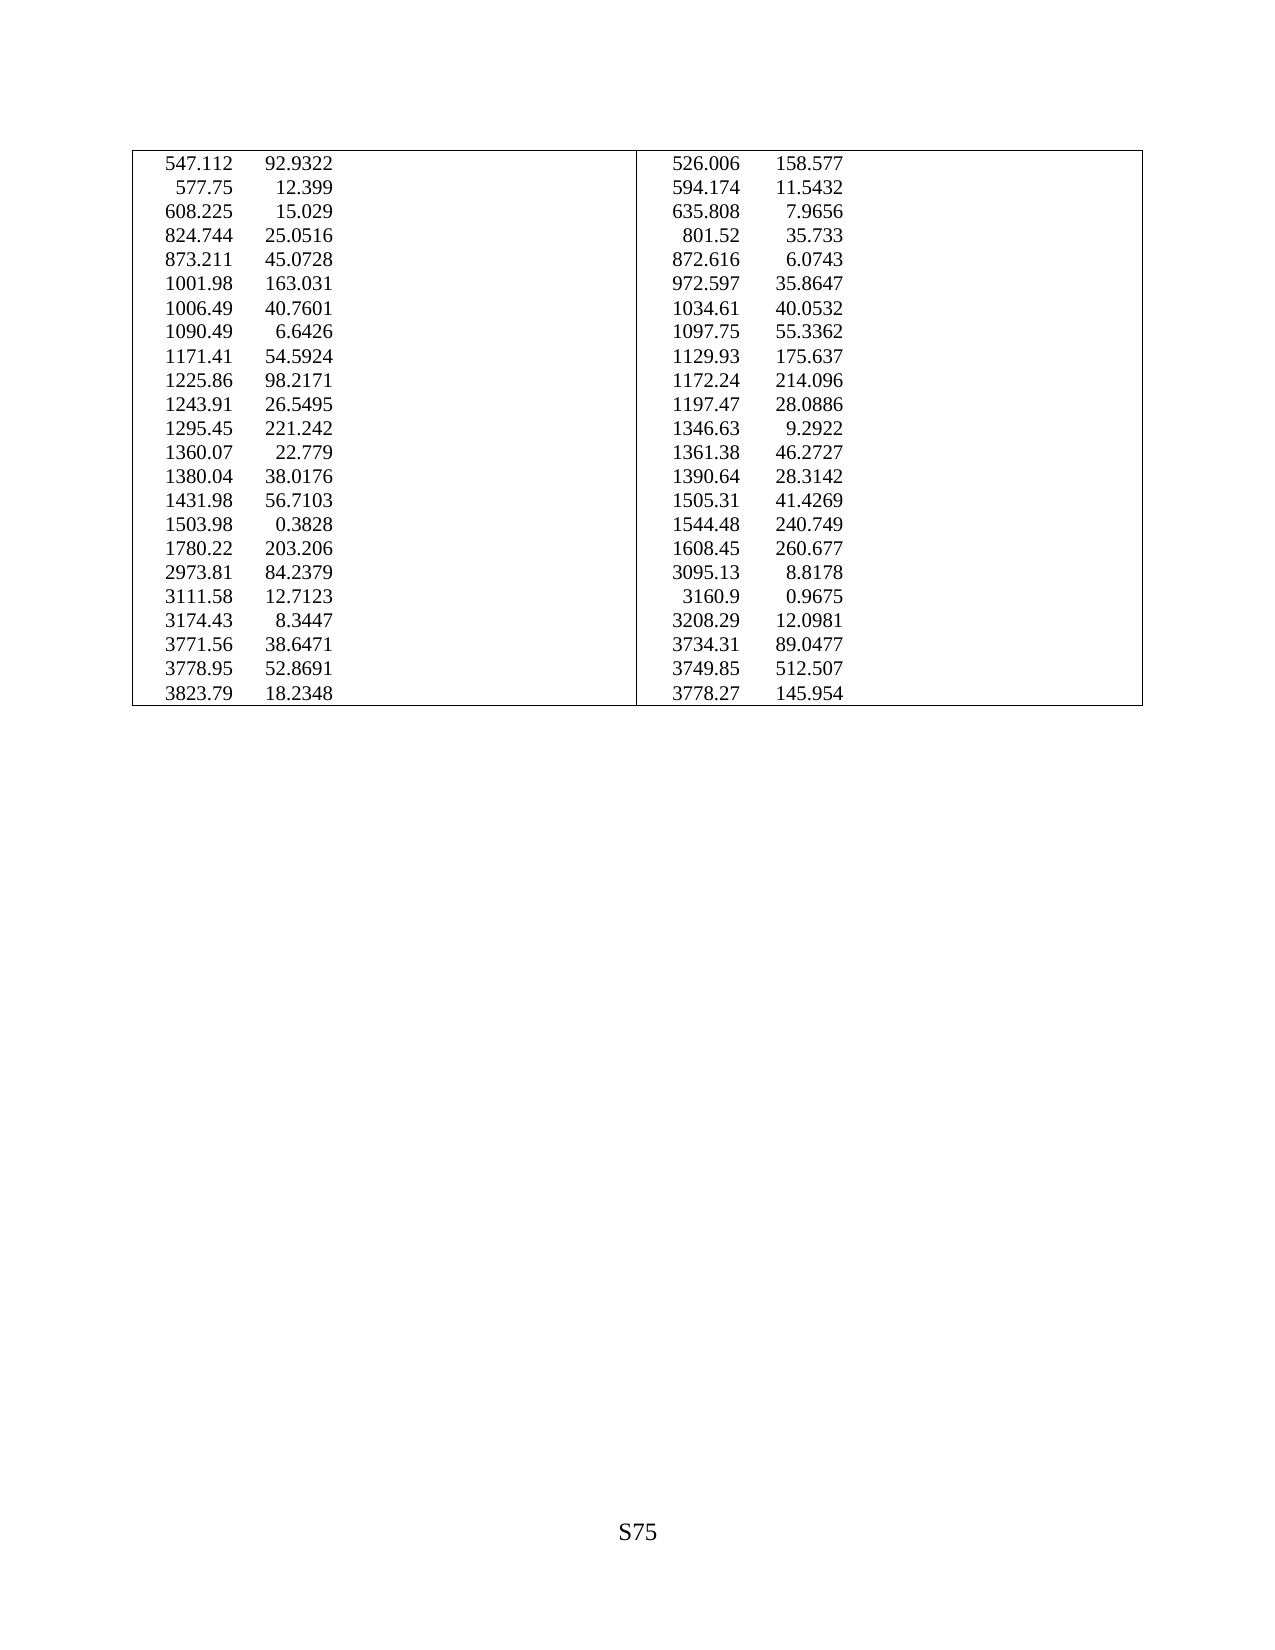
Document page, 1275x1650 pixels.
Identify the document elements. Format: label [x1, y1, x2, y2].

table_cell [637, 151, 1142, 704]
table_cell [133, 151, 636, 704]
